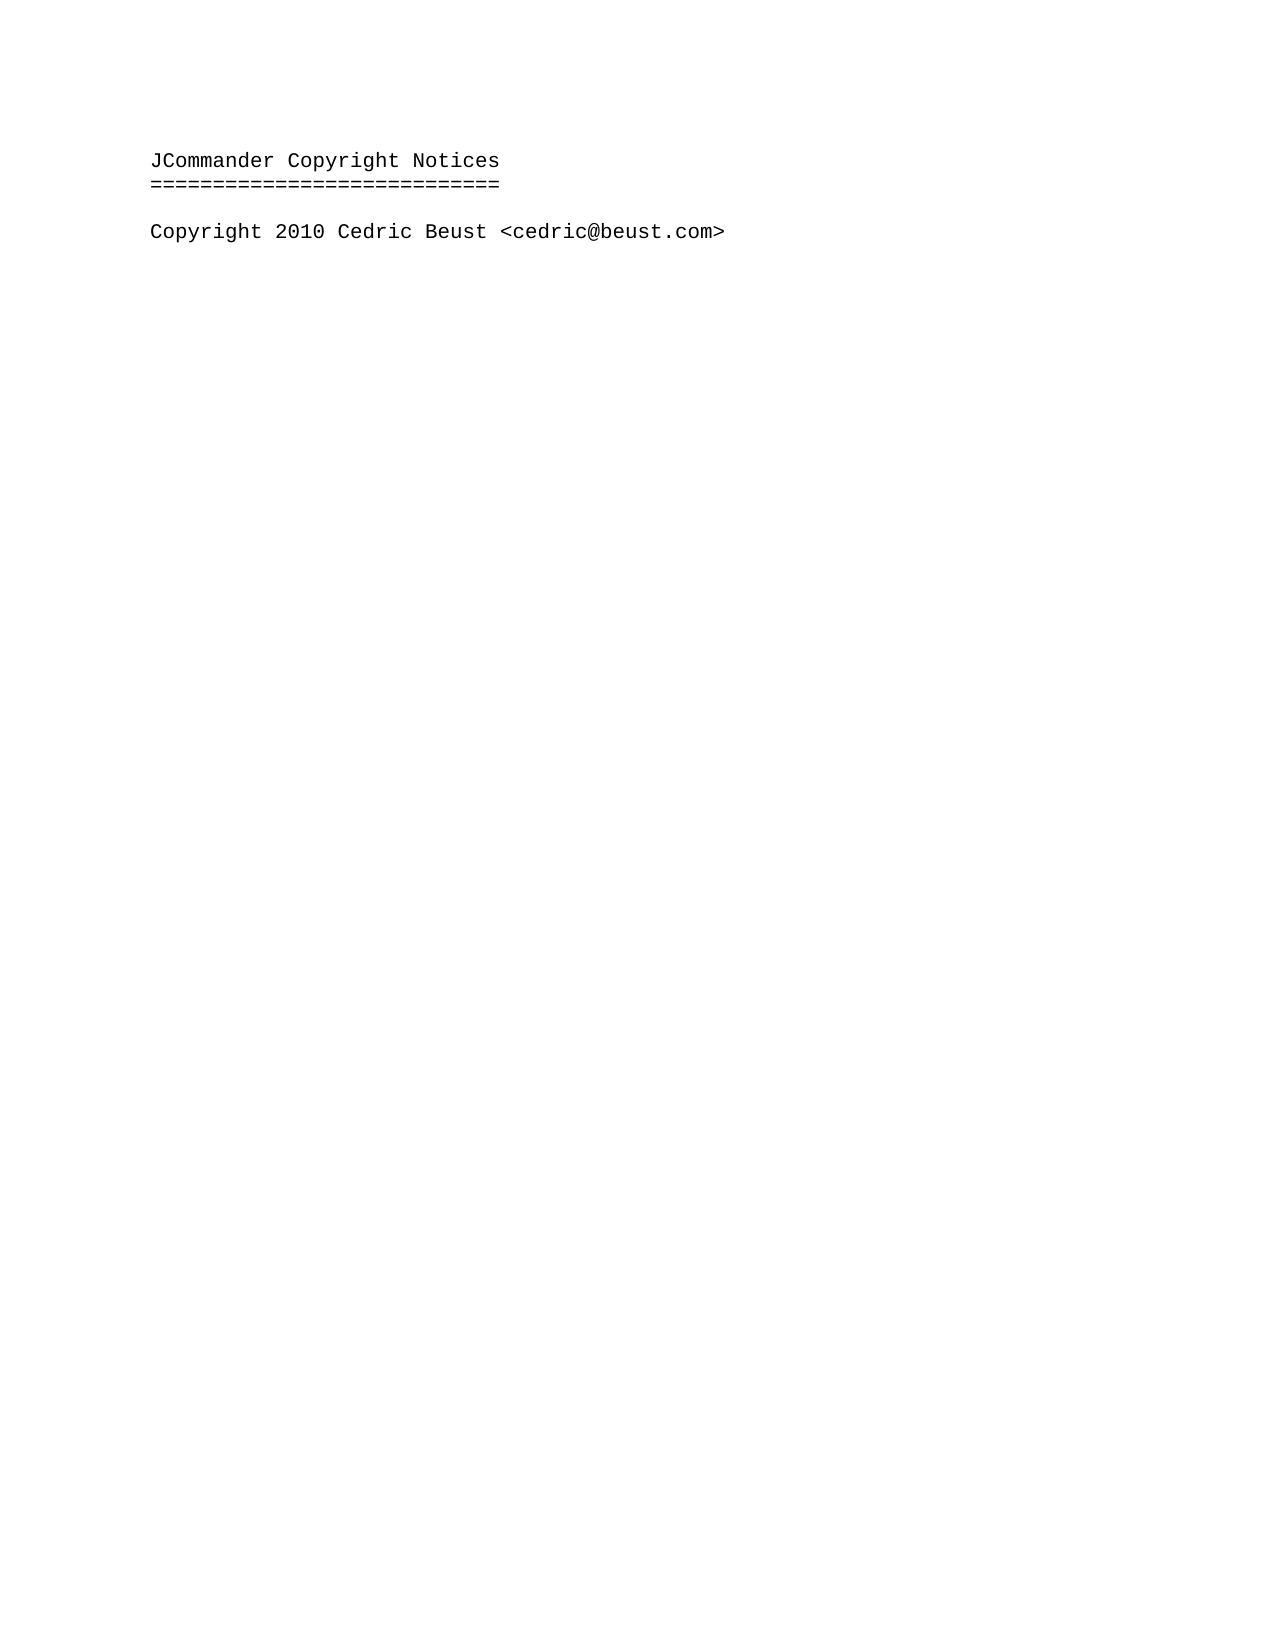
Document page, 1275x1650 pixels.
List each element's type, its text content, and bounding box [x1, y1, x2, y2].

text JCommander Copyright Notices [150, 150, 1125, 174]
text Copyright 2010 Cedric Beust <cedric@beust.com> [150, 221, 1125, 244]
text ============================ [150, 174, 1125, 197]
